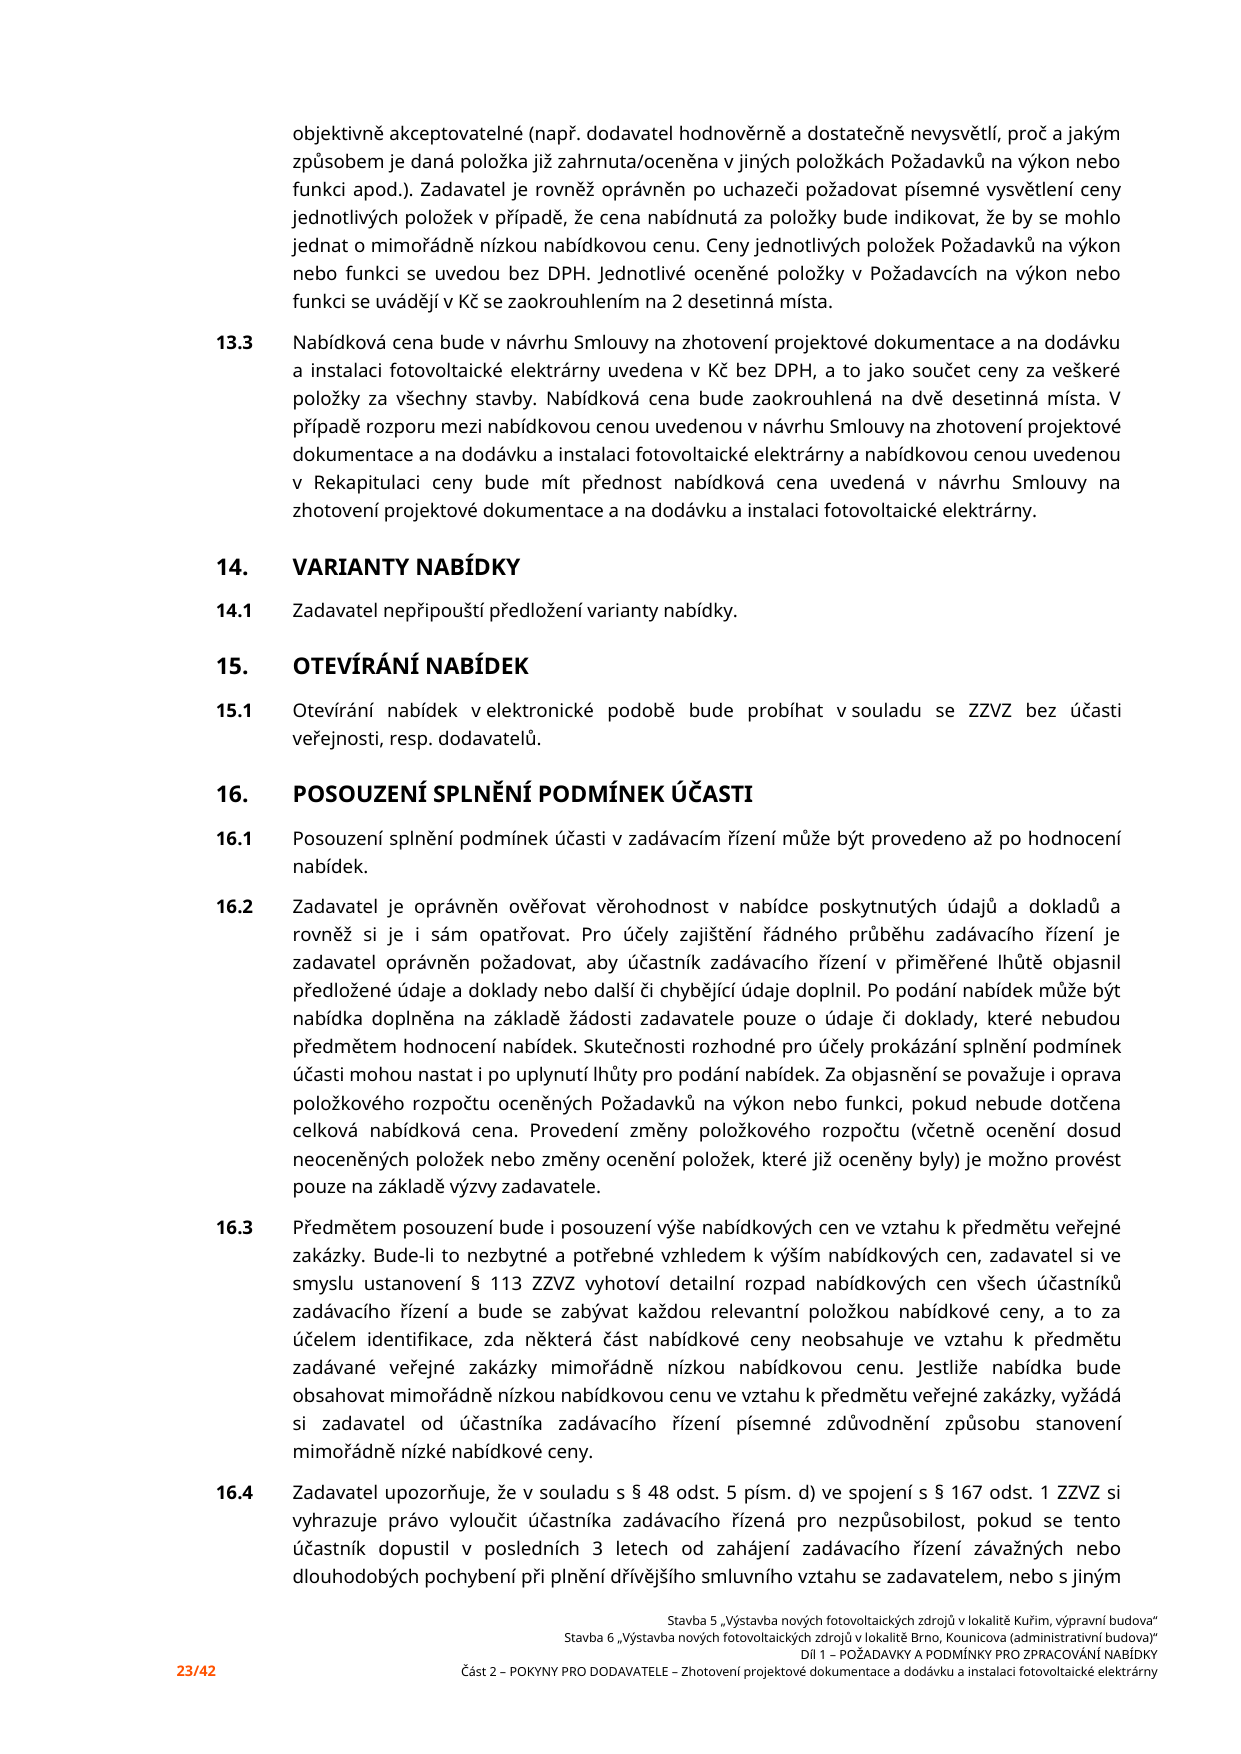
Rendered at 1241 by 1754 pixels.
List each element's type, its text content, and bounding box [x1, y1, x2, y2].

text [216, 121, 1122, 314]
text VARIANTY NABÍDKY [216, 550, 1122, 582]
text OTEVÍRÁNÍ NABÍDEK [216, 650, 1122, 682]
text Zadavatel je oprávněn ověřovat věrohodnost v nabídce poskytnutých údajů a dokladů a rovněž si je i sám opatřovat. Pro účely zajištění řádného průběhu zadávacího řízení je zadavatel oprávněn požadovat, aby účastník zadávacího řízení v přiměřené lhůtě objasnil předložené údaje a doklady nebo další či chybějící údaje doplnil. Po podání nabídek může být nabídka doplněna na základě žádosti zadavatele pouze o údaje či doklady, které nebudou předmětem hodnocení nabídek. Skutečnosti rozhodné pro účely prokázání splnění podmínek účasti mohou nastat i po uplynutí lhůty pro podání nabídek. Za objasnění se považuje i oprava položkového rozpočtu oceněných Požadavků na výkon nebo funkci, pokud nebude dotčena celková nabídková cena. Provedení změny položkového rozpočtu (včetně ocenění dosud neoceněných položek nebo změny ocenění položek, které již oceněny byly) je možno provést pouze na základě výzvy zadavatele. [216, 894, 1122, 1199]
text Posouzení splnění podmínek účasti v zadávacím řízení může být provedeno až po hodnocení nabídek. [216, 825, 1122, 879]
text Předmětem posouzení bude i posouzení výše nabídkových cen ve vztahu k předmětu veřejné zakázky. Bude-li to nezbytné a potřebné vzhledem k výším nabídkových cen, zadavatel si ve smyslu ustanovení § 113 ZZVZ vyhotoví detailní rozpad nabídkových cen všech účastníků zadávacího řízení a bude se zabývat každou relevantní položkou nabídkové ceny, a to za účelem identifikace, zda některá část nabídkové ceny neobsahuje ve vztahu k předmětu zadávané veřejné zakázky mimořádně nízkou nabídkovou cenu. Jestliže nabídka bude obsahovat mimořádně nízkou nabídkovou cenu ve vztahu k předmětu veřejné zakázky, vyžádá si zadavatel od účastníka zadávacího řízení písemné zdůvodnění způsobu stanovení mimořádně nízké nabídkové ceny. [216, 1214, 1122, 1464]
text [216, 1479, 1122, 1589]
text POSOUZENÍ SPLNĚNÍ PODMÍNEK ÚČASTI [216, 778, 1122, 809]
text Nabídková cena bude v návrhu Smlouvy na zhotovení projektové dokumentace a na dodávku a instalaci fotovoltaické elektrárny uvedena v Kč bez DPH, a to jako součet ceny za veškeré položky za všechny stavby. Nabídková cena bude zaokrouhlená na dvě desetinná místa. V případě rozporu mezi nabídkovou cenou uvedenou v návrhu Smlouvy na zhotovení projektové dokumentace a na dodávku a instalaci fotovoltaické elektrárny a nabídkovou cenou uvedenou v Rekapitulaci ceny bude mít přednost nabídková cena uvedená v návrhu Smlouvy na zhotovení projektové dokumentace a na dodávku a instalaci fotovoltaické elektrárny. [216, 329, 1122, 523]
text Zadavatel nepřipouští předložení varianty nabídky. [216, 597, 1122, 623]
text Otevírání nabídek v elektronické podobě bude probíhat v souladu se ZZVZ bez účasti veřejnosti, resp. dodavatelů. [216, 697, 1122, 751]
